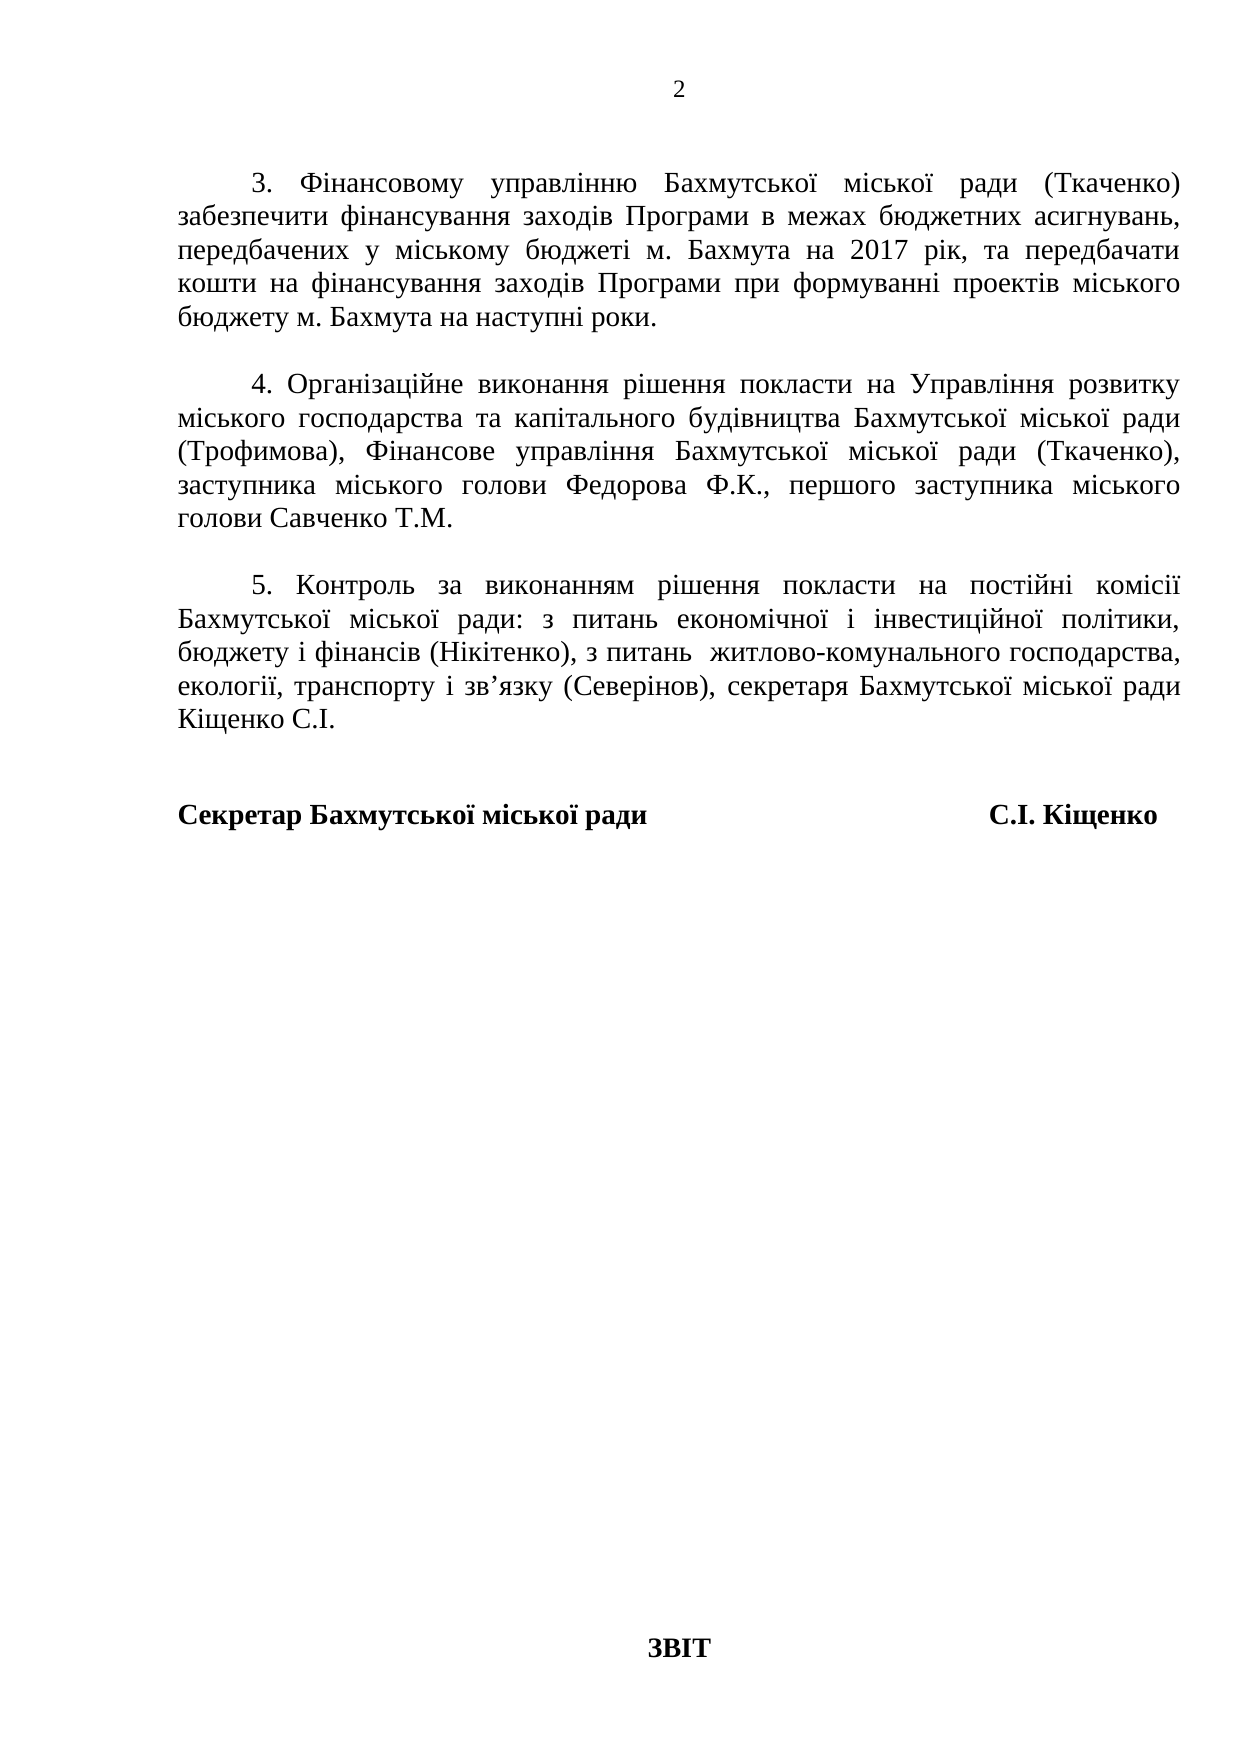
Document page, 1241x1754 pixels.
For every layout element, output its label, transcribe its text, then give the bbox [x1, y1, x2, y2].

text 3. Фінансовому управлінню Бахмутської міської ради (Ткаченко) забезпечити фінансування заходів Програми в межах бюджетних асигнувань, передбачених у міському бюджеті м. Бахмута на 2017 рік, та передбачати кошти на фінансування заходів Програми при формуванні проектів міського бюджету м. Бахмута на наступні роки. [177, 165, 1181, 333]
text 4. Організаційне виконання рішення покласти на Управління розвитку міського господарства та капітального будівництва Бахмутської міської ради (Трофимова), Фінансове управління Бахмутської міської ради (Ткаченко), заступника міського голови Федорова Ф.К., першого заступника міського голови Савченко Т.М. [177, 366, 1181, 534]
text ЗВІТ [177, 1631, 1181, 1664]
text 5. Контроль за виконанням рішення покласти на постійні комісії Бахмутської міської ради: з питань економічної і інвестиційної політики, бюджету і фінансів (Нікітенко), з питань житлово-комунального господарства, екології, транспорту і зв’язку (Северінов), секретаря Бахмутської міської ради Кіщенко С.І. [177, 567, 1181, 735]
text Секретар Бахмутської міської ради С.І. Кіщенко [177, 797, 1181, 831]
